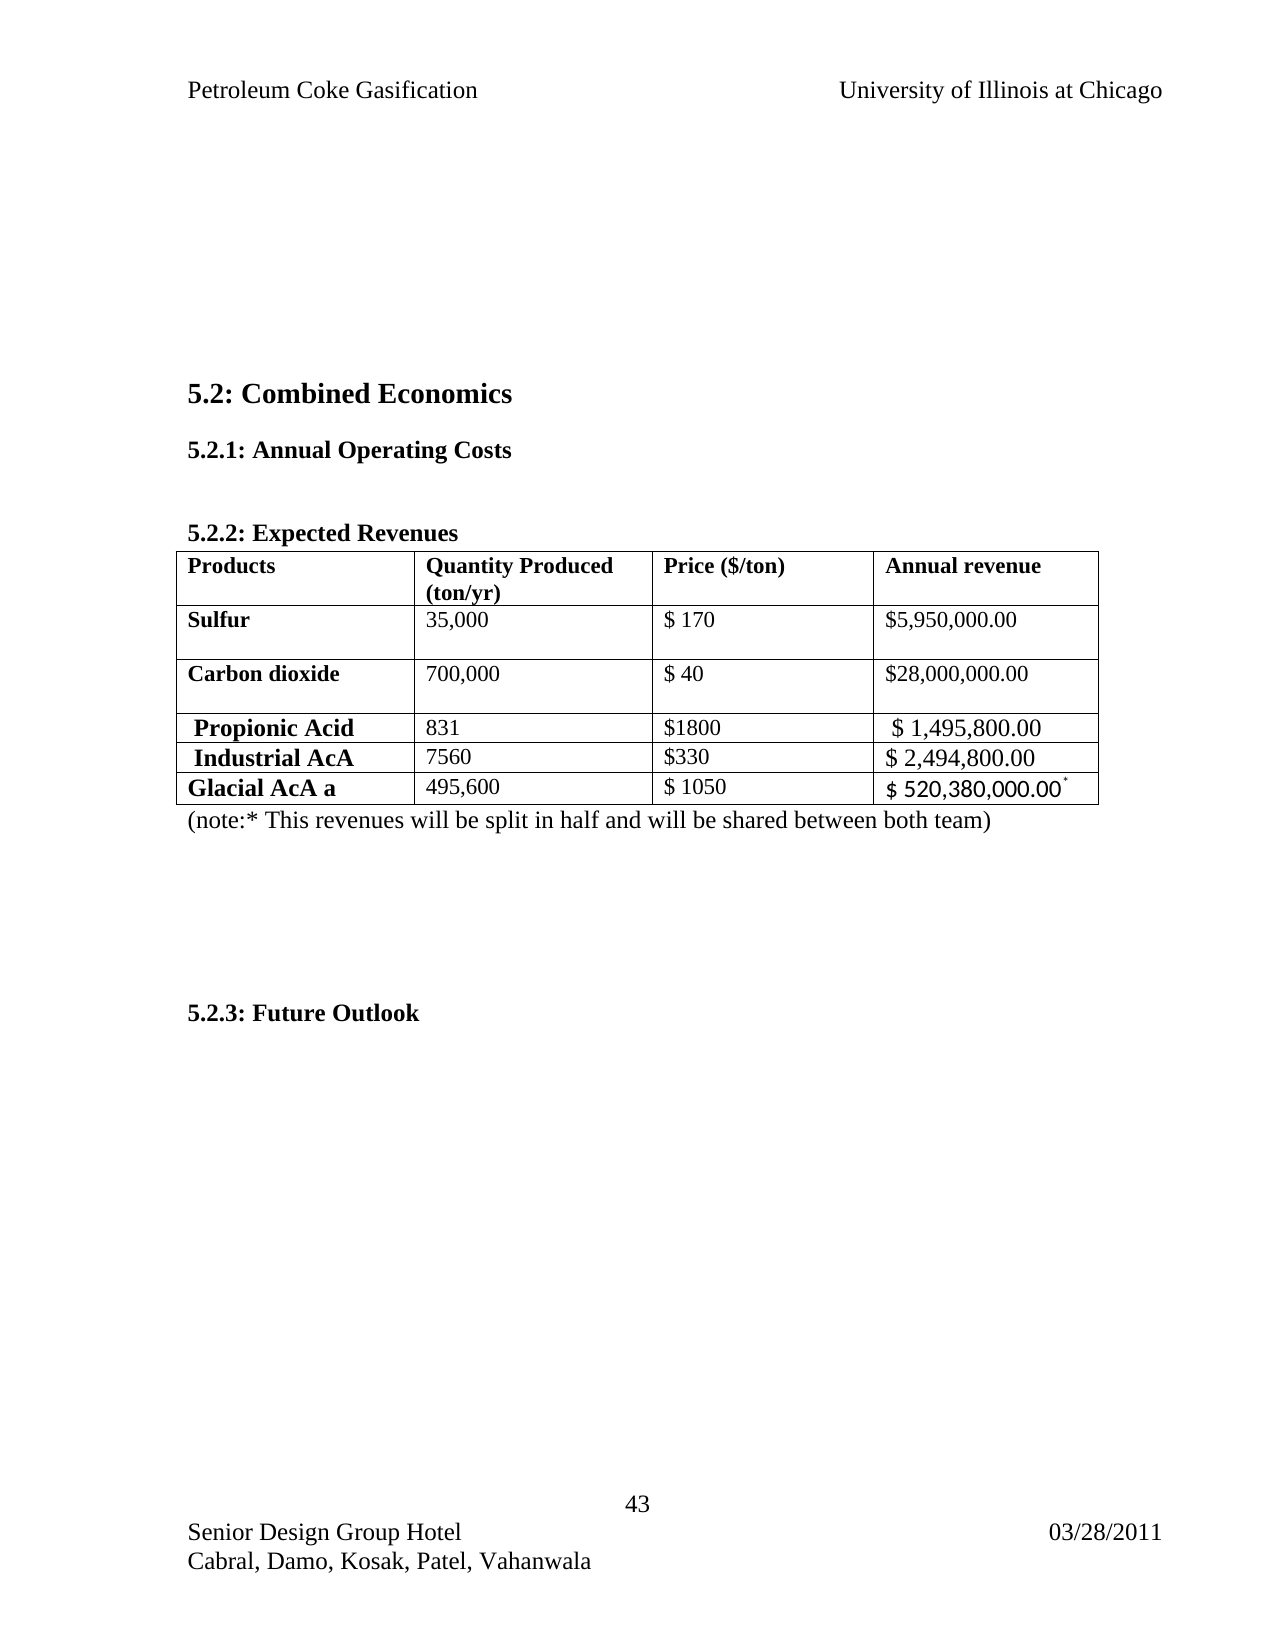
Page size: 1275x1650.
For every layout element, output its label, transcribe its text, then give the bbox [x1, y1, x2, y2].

subtitle 5.2.2: Expected Revenues [187, 518, 1087, 547]
table_cell Industrial AcA [177, 743, 414, 772]
table_cell Sulfur [177, 606, 414, 659]
table_cell $ 1050 [653, 773, 873, 804]
table_cell $ 2,494,800.00 [874, 743, 1098, 772]
subtitle 5.2.3: Future Outlook [187, 998, 1087, 1027]
table_cell $ 40 [653, 660, 873, 712]
table_cell Propionic Acid [177, 714, 414, 742]
table_header Price ($/ton) [653, 552, 873, 605]
table_cell $1800 [653, 714, 873, 742]
table_header Products [177, 552, 414, 605]
table_cell 700,000 [415, 660, 652, 712]
table_cell $ 1,495,800.00 [874, 714, 1098, 742]
table_cell $ 170 [653, 606, 873, 659]
table_cell 495,600 [415, 773, 652, 804]
subtitle 5.2.1: Annual Operating Costs [187, 436, 1087, 464]
table_cell $5,950,000.00 [874, 606, 1098, 659]
table_cell 35,000 [415, 606, 652, 659]
table_cell Carbon dioxide [177, 660, 414, 712]
table_header Quantity Produced (ton/yr) [415, 552, 652, 605]
table_cell $330 [653, 743, 873, 772]
table_cell 831 [415, 714, 652, 742]
table_cell $ 520,380,000.00* [874, 773, 1098, 804]
table_header Annual revenue [874, 552, 1098, 605]
table_cell $28,000,000.00 [874, 660, 1098, 712]
subtitle 5.2: Combined Economics [187, 376, 1087, 410]
text (note:* This revenues will be split in half and will be shared between both team) [187, 805, 1087, 833]
table_cell Glacial AcA a [177, 773, 414, 804]
table_cell 7560 [415, 743, 652, 772]
